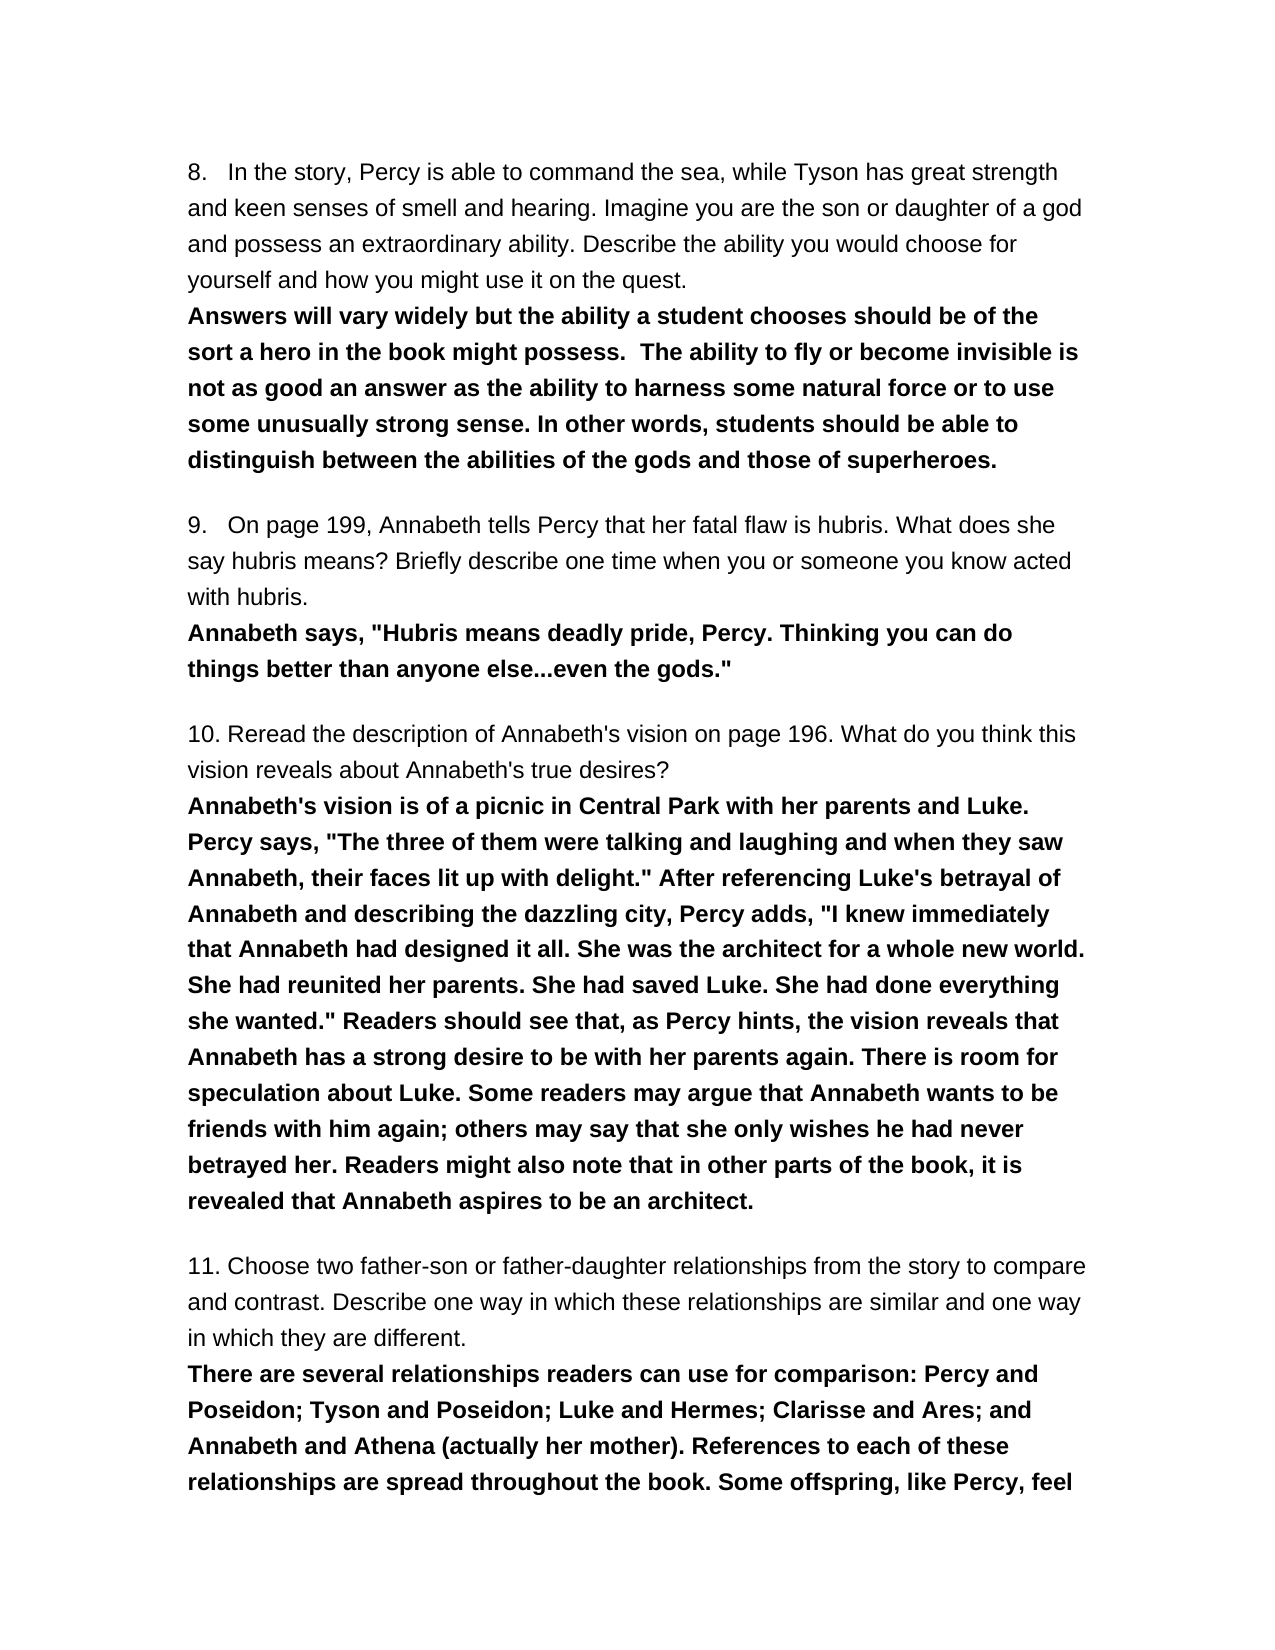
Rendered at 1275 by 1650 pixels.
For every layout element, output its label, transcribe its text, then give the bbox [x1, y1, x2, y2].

text 8. In the story, Percy is able to command the sea, while Tyson has great strength and keen senses of smell and hearing. Imagine you are the son or daughter of a god and possess an extraordinary ability. Describe the ability you would choose for yourself and how you might use it on the quest. Answers will vary widely but the ability a student chooses should be of the sort a hero in the book might possess. The ability to fly or become invisible is not as good an answer as the ability to harness some natural force or to use some unusually strong sense. In other words, students should be able to distinguish between the abilities of the gods and those of superheroes. [187, 150, 1087, 473]
text 9. On page 199, Annabeth tells Percy that her fatal flaw is hubris. What does she say hubris means? Briefly describe one time when you or someone you know acted with hubris. Annabeth says, "Hubris means deadly pride, Percy. Thinking you can do things better than anyone else...even the gods." [187, 503, 1087, 682]
text 10. Reread the description of Annabeth's vision on page 196. What do you think this vision reveals about Annabeth's true desires? Annabeth's vision is of a picnic in Central Park with her parents and Luke. Percy says, "The three of them were talking and laughing and when they saw Annabeth, their faces lit up with delight." After referencing Luke's betrayal of Annabeth and describing the dazzling city, Percy adds, "I knew immediately that Annabeth had designed it all. She was the architect for a whole new world. She had reunited her parents. She had saved Luke. She had done everything she wanted." Readers should see that, as Percy hints, the vision reveals that Annabeth has a strong desire to be with her parents again. There is room for speculation about Luke. Some readers may argue that Annabeth wants to be friends with him again; others may say that she only wishes he had never betrayed her. Readers might also note that in other parts of the book, it is revealed that Annabeth aspires to be an architect. [187, 711, 1087, 1214]
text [187, 1244, 1087, 1495]
